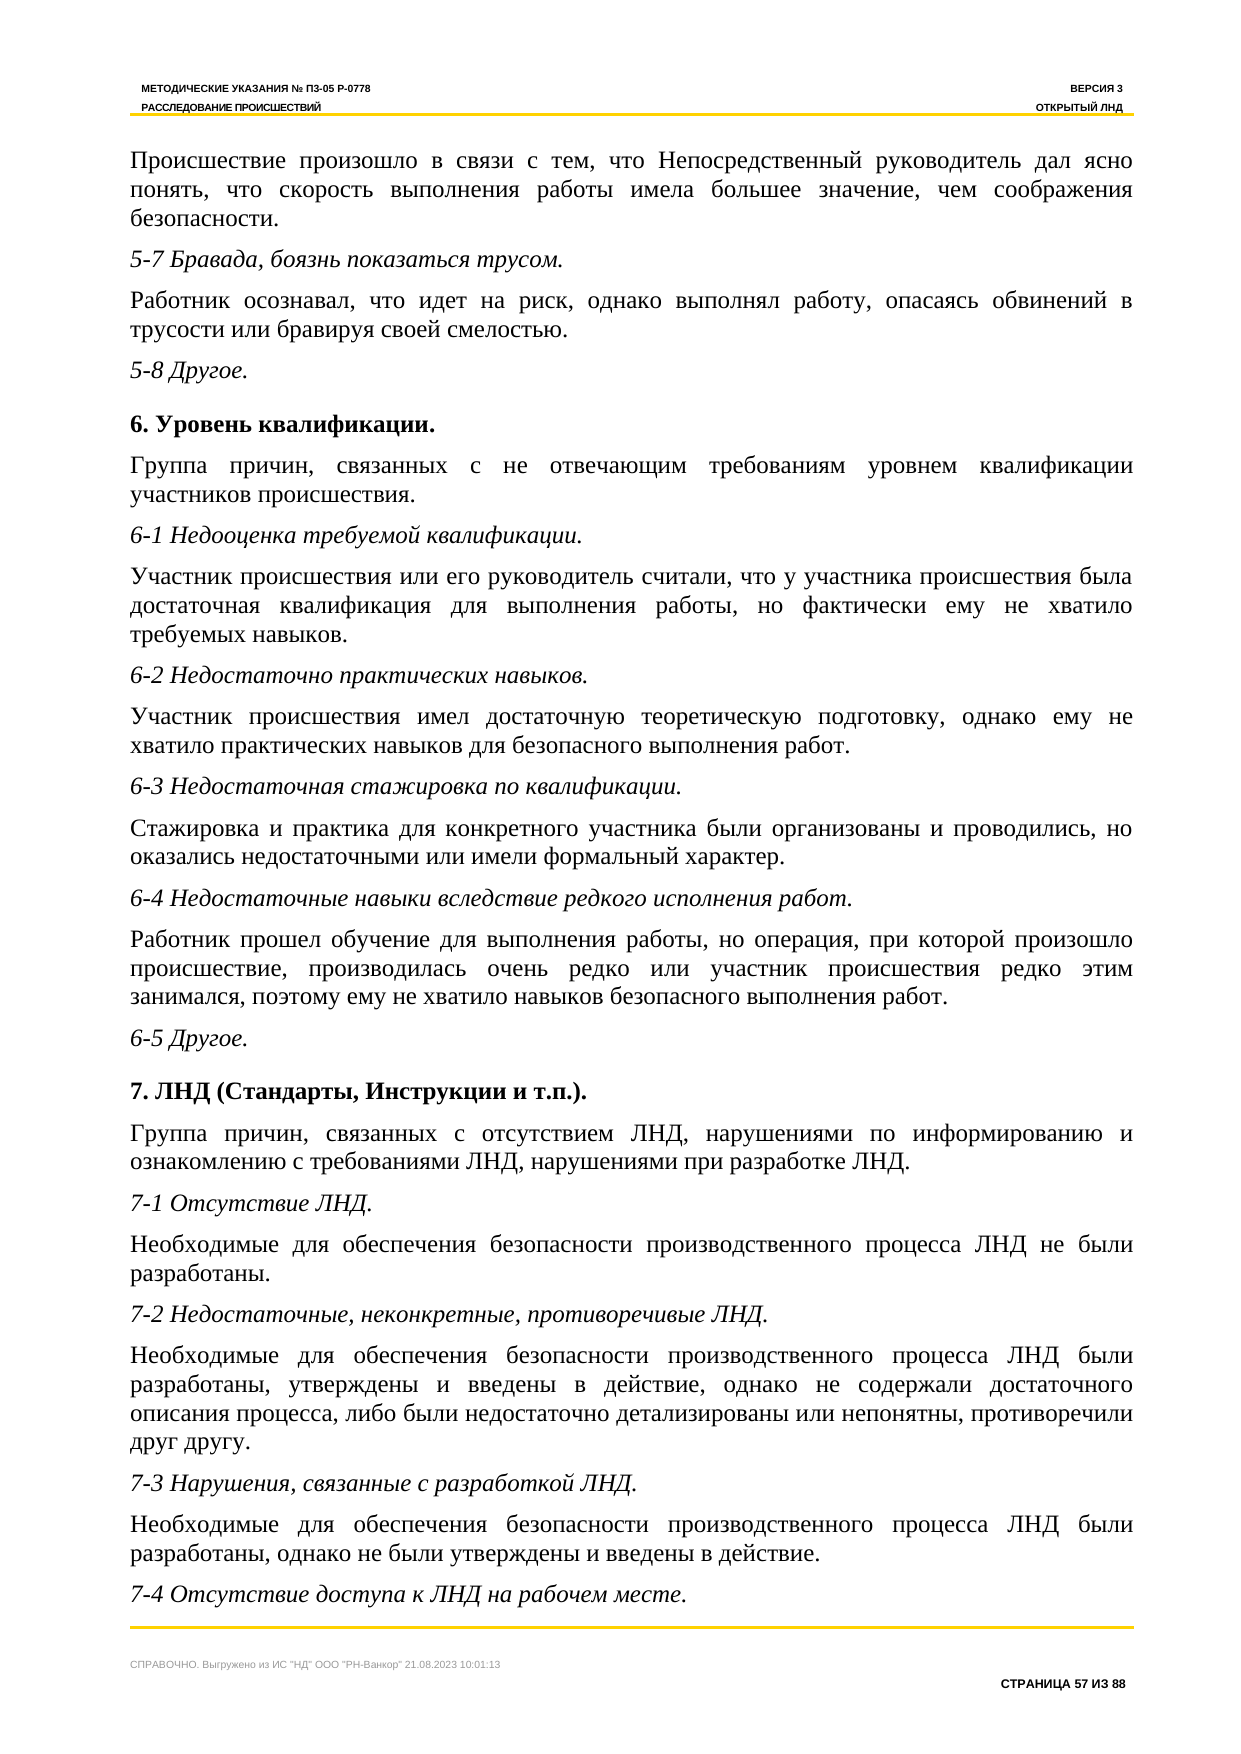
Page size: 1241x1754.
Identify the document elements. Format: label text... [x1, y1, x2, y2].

text Группа причин, связанных с не отвечающим требованиям уровнем квалификации участников происшествия. [130, 450, 1134, 508]
text Необходимые для обеспечения безопасности производственного процесса ЛНД были разработаны, однако не были утверждены и введены в действие. [130, 1509, 1134, 1566]
text 6. Уровень квалификации. [130, 409, 1134, 438]
text Работник прошел обучение для выполнения работы, но операция, при которой произошло происшествие, производилась очень редко или участник происшествия редко этим занимался, поэтому ему не хватило навыков безопасного выполнения работ. [130, 924, 1134, 1010]
text 6-2 Недостаточно практических навыков. [130, 660, 1134, 689]
text 6-3 Недостаточная стажировка по квалификации. [130, 771, 1134, 800]
text 7-4 Отсутствие доступа к ЛНД на рабочем месте. [130, 1579, 1134, 1608]
text 7-1 Отсутствие ЛНД. [130, 1188, 1134, 1216]
text 7. ЛНД (Стандарты, Инструкции и т.п.). [130, 1076, 1134, 1105]
text 7-2 Недостаточные, неконкретные, противоречивые ЛНД. [130, 1299, 1134, 1328]
text 7-3 Нарушения, связанные с разработкой ЛНД. [130, 1468, 1134, 1496]
text 5-7 Бравада, боязнь показаться трусом. [130, 244, 1134, 273]
text Стажировка и практика для конкретного участника были организованы и проводились, но оказались недостаточными или имели формальный характер. [130, 813, 1134, 870]
text Участник происшествия имел достаточную теоретическую подготовку, однако ему не хватило практических навыков для безопасного выполнения работ. [130, 701, 1134, 759]
text Необходимые для обеспечения безопасности производственного процесса ЛНД были разработаны, утверждены и введены в действие, однако не содержали достаточного описания процесса, либо были недостаточно детализированы или непонятны, противоречили друг другу. [130, 1340, 1134, 1455]
text 6-4 Недостаточные навыки вследствие редкого исполнения работ. [130, 883, 1134, 911]
text 6-1 Недооценка требуемой квалификации. [130, 520, 1134, 549]
text Необходимые для обеспечения безопасности производственного процесса ЛНД не были разработаны. [130, 1229, 1134, 1286]
text Группа причин, связанных с отсутствием ЛНД, нарушениями по информированию и ознакомлению с требованиями ЛНД, нарушениями при разработке ЛНД. [130, 1118, 1134, 1175]
text 6-5 Другое. [130, 1023, 1134, 1051]
text Участник происшествия или его руководитель считали, что у участника происшествия была достаточная квалификация для выполнения работы, но фактически ему не хватило требуемых навыков. [130, 561, 1134, 648]
text Работник осознавал, что идет на риск, однако выполнял работу, опасаясь обвинений в трусости или бравируя своей смелостью. [130, 285, 1134, 343]
text Происшествие произошло в связи с тем, что Непосредственный руководитель дал ясно понять, что скорость выполнения работы имела большее значение, чем соображения безопасности. [130, 145, 1134, 231]
text 5-8 Другое. [130, 355, 1134, 384]
